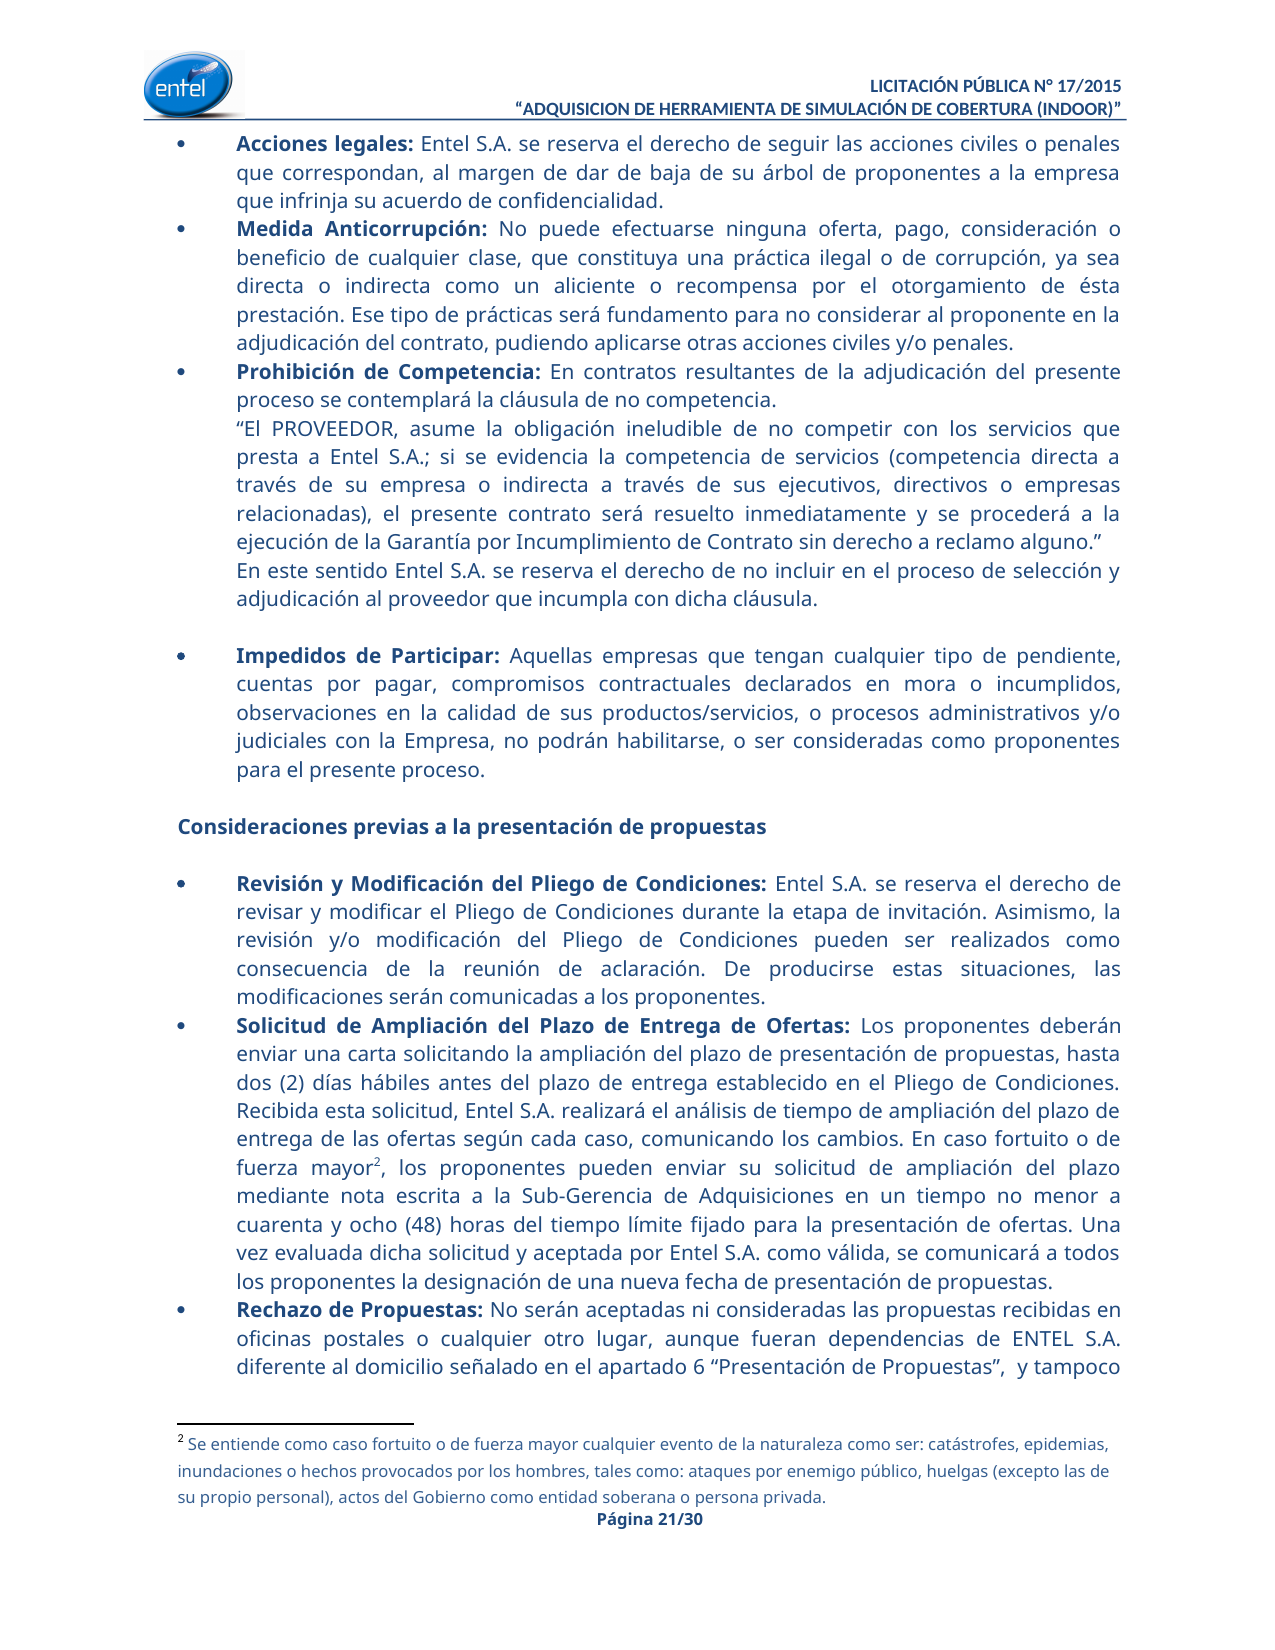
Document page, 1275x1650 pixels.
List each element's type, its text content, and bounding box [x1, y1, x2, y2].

list Solicitud de Ampliación del Plazo de Entrega de Ofertas: Los proponentes deberán enviar una carta solicitando la ampliación del plazo de presentación de propuestas, hasta dos (2) días hábiles antes del plazo de entrega establecido en el Pliego de Condiciones. Recibida esta solicitud, Entel S.A. realizará el análisis de tiempo de ampliación del plazo de entrega de las ofertas según cada caso, comunicando los cambios. En caso fortuito o de fuerza mayor, los proponentes pueden enviar su solicitud de ampliación del plazo mediante nota escrita a la Sub-Gerencia de Adquisiciones en un tiempo no menor a cuarenta y ocho (48) horas del tiempo límite fijado para la presentación de ofertas. Una vez evaluada dicha solicitud y aceptada por Entel S.A. como válida, se comunicará a todos los proponentes la designación de una nueva fecha de presentación de propuestas. [177, 1011, 1122, 1295]
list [177, 1295, 1122, 1381]
list Medida Anticorrupción: No puede efectuarse ninguna oferta, pago, consideración o beneficio de cualquier clase, que constituya una práctica ilegal o de corrupción, ya sea directa o indirecta como un aliciente o recompensa por el otorgamiento de ésta prestación. Ese tipo de prácticas será fundamento para no considerar al proponente en la adjudicación del contrato, pudiendo aplicarse otras acciones civiles y/o penales. [177, 214, 1122, 357]
text En este sentido Entel S.A. se reserva el derecho de no incluir en el proceso de selección y adjudicación al proveedor que incumpla con dicha cláusula. [236, 556, 1122, 613]
text “El PROVEEDOR, asume la obligación ineludible de no competir con los servicios que presta a Entel S.A.; si se evidencia la competencia de servicios (competencia directa a través de su empresa o indirecta a través de sus ejecutivos, directivos o empresas relacionadas), el presente contrato será resuelto inmediatamente y se procederá a la ejecución de la Garantía por Incumplimiento de Contrato sin derecho a reclamo alguno.” [236, 414, 1122, 556]
list Revisión y Modificación del Pliego de Condiciones: Entel S.A. se reserva el derecho de revisar y modificar el Pliego de Condiciones durante la etapa de invitación. Asimismo, la revisión y/o modificación del Pliego de Condiciones pueden ser realizados como consecuencia de la reunión de aclaración. De producirse estas situaciones, las modificaciones serán comunicadas a los proponentes. [177, 869, 1122, 1011]
picture [143, 50, 246, 119]
text Consideraciones previas a la presentación de propuestas [177, 812, 1122, 840]
list Acciones legales: Entel S.A. se reserva el derecho de seguir las acciones civiles o penales que correspondan, al margen de dar de baja de su árbol de proponentes a la empresa que infrinja su acuerdo de confidencialidad. [177, 129, 1122, 214]
list Impedidos de Participar: Aquellas empresas que tengan cualquier tipo de pendiente, cuentas por pagar, compromisos contractuales declarados en mora o incumplidos, observaciones en la calidad de sus productos/servicios, o procesos administrativos y/o judiciales con la Empresa, no podrán habilitarse, o ser consideradas como proponentes para el presente proceso. [177, 641, 1122, 783]
list Prohibición de Competencia: En contratos resultantes de la adjudicación del presente proceso se contemplará la cláusula de no competencia. [177, 357, 1122, 414]
